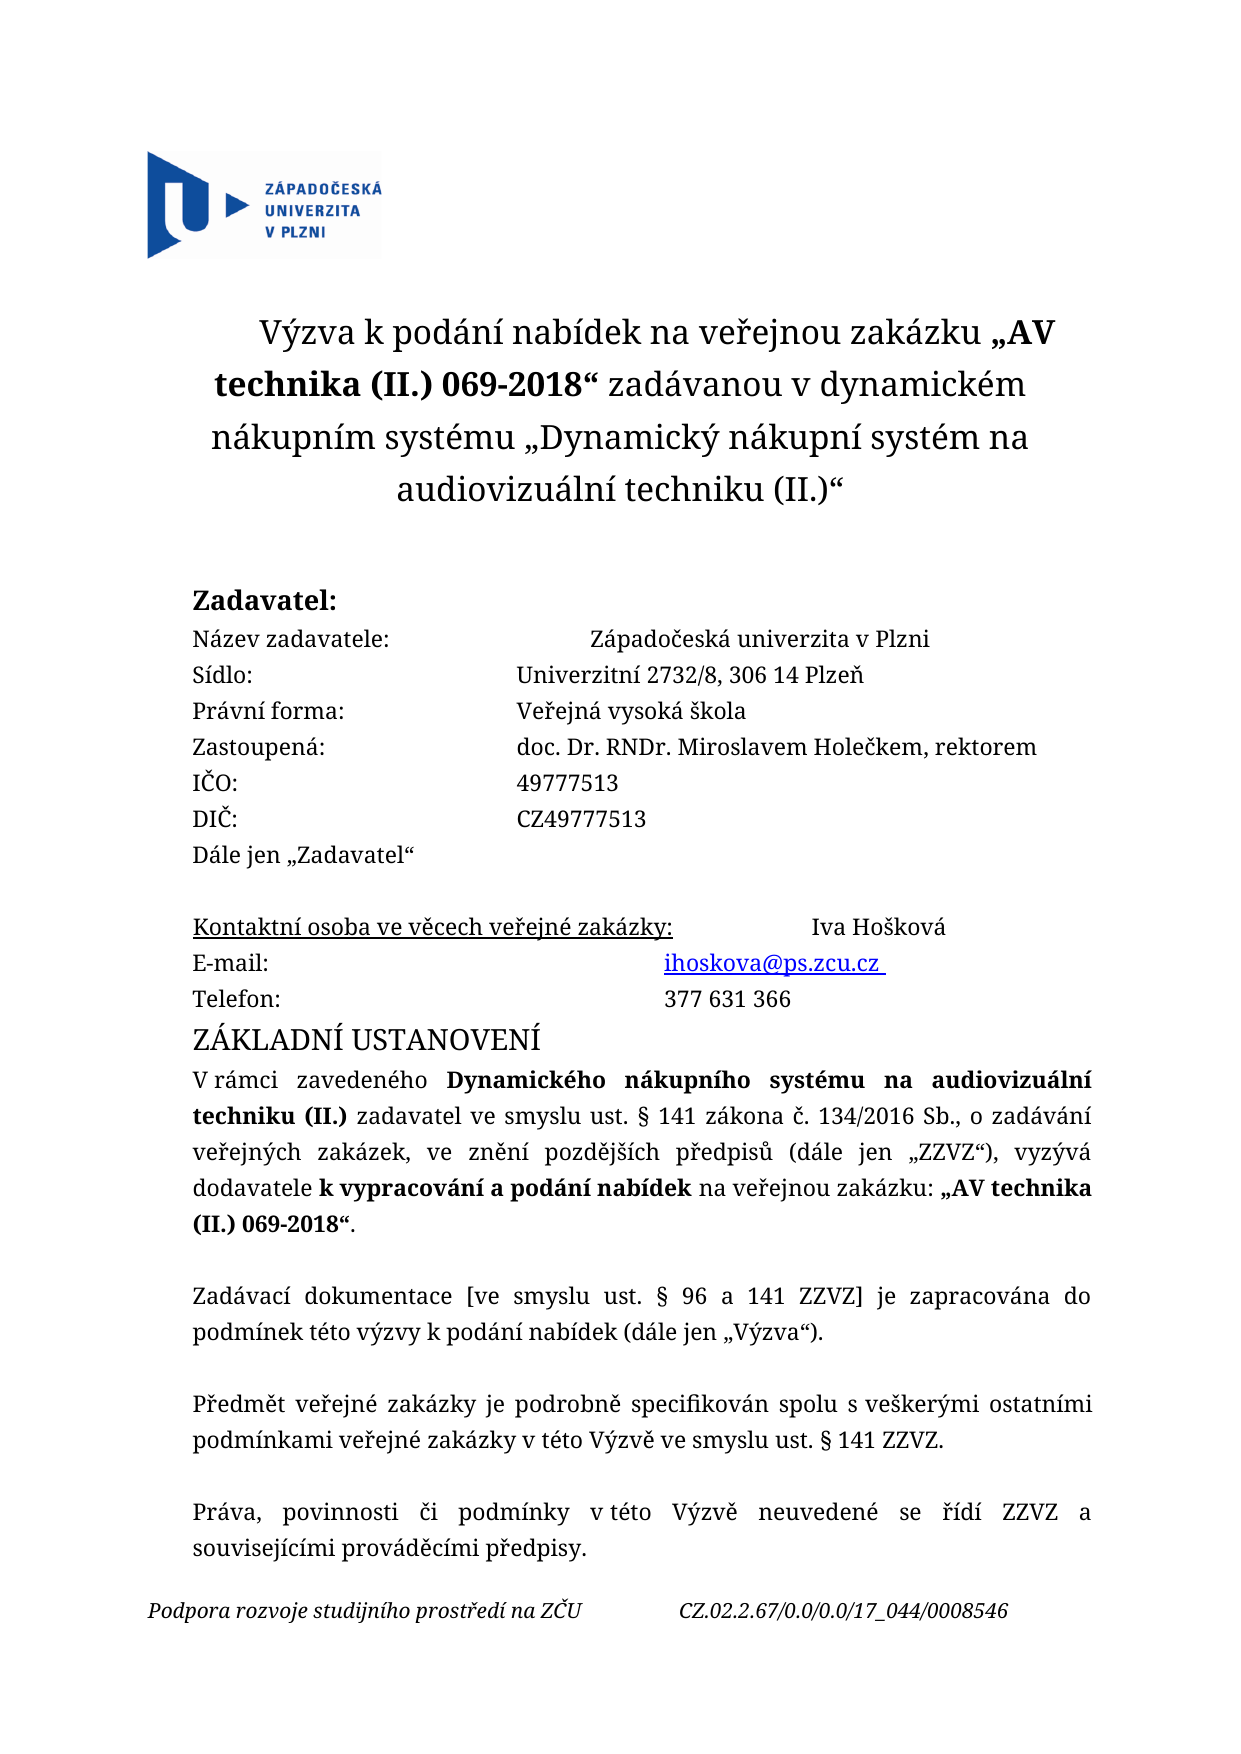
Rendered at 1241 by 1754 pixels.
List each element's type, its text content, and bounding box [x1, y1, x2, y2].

text Zadávací dokumentace [ve smyslu ust. § 96 a 141 ZZVZ] je zapracována do podmínek této výzvy k podání nabídek (dále jen „Výzva“). [192, 1280, 1093, 1347]
picture [147, 151, 382, 259]
text Zastoupená: doc. Dr. RNDr. Miroslavem Holečkem, rektorem [192, 731, 1093, 762]
text Název zadavatele: Západočeská univerzita v Plzni [148, 623, 1093, 655]
text IČO: 49777513 [148, 767, 1093, 798]
text Výzva k podání nabídek na veřejnou zakázku „AV technika (II.) 069-2018“ zadávanou v dynamickém nákupním systému „Dynamický nákupní systém na audiovizuální techniku (II.)“ [148, 309, 1093, 511]
text Kontaktní osoba ve věcech veřejné zakázky: Iva Hošková [148, 911, 1093, 942]
text V rámci zavedeného Dynamického nákupního systému na audiovizuální techniku (II.) zadavatel ve smyslu ust. § 141 zákona č. 134/2016 Sb., o zadávání veřejných zakázek, ve znění pozdějších předpisů (dále jen „ZZVZ“), vyzývá dodavatele k vypracování a podání nabídek na veřejnou zakázku: „AV technika (II.) 069-2018“. [192, 1064, 1093, 1239]
text Zadavatel: [192, 581, 1093, 618]
text E-mail: ihoskova@ps.zcu.cz [148, 947, 1093, 978]
text Právní forma: Veřejná vysoká škola [148, 695, 1093, 727]
text Dále jen „Zadavatel“ [148, 839, 1093, 870]
text ZÁKLADNÍ USTANOVENÍ [148, 1019, 1093, 1058]
text Předmět veřejné zakázky je podrobně specifikován spolu s veškerými ostatními podmínkami veřejné zakázky v této Výzvě ve smyslu ust. § 141 ZZVZ. [192, 1388, 1093, 1455]
text DIČ: CZ49777513 [148, 803, 1093, 834]
text Telefon: 377 631 366 [148, 983, 1093, 1014]
text Sídlo: Univerzitní 2732/8, 306 14 Plzeň [148, 659, 1093, 691]
text Práva, povinnosti či podmínky v této Výzvě neuvedené se řídí ZZVZ a souvisejícími prováděcími předpisy. [192, 1496, 1093, 1563]
